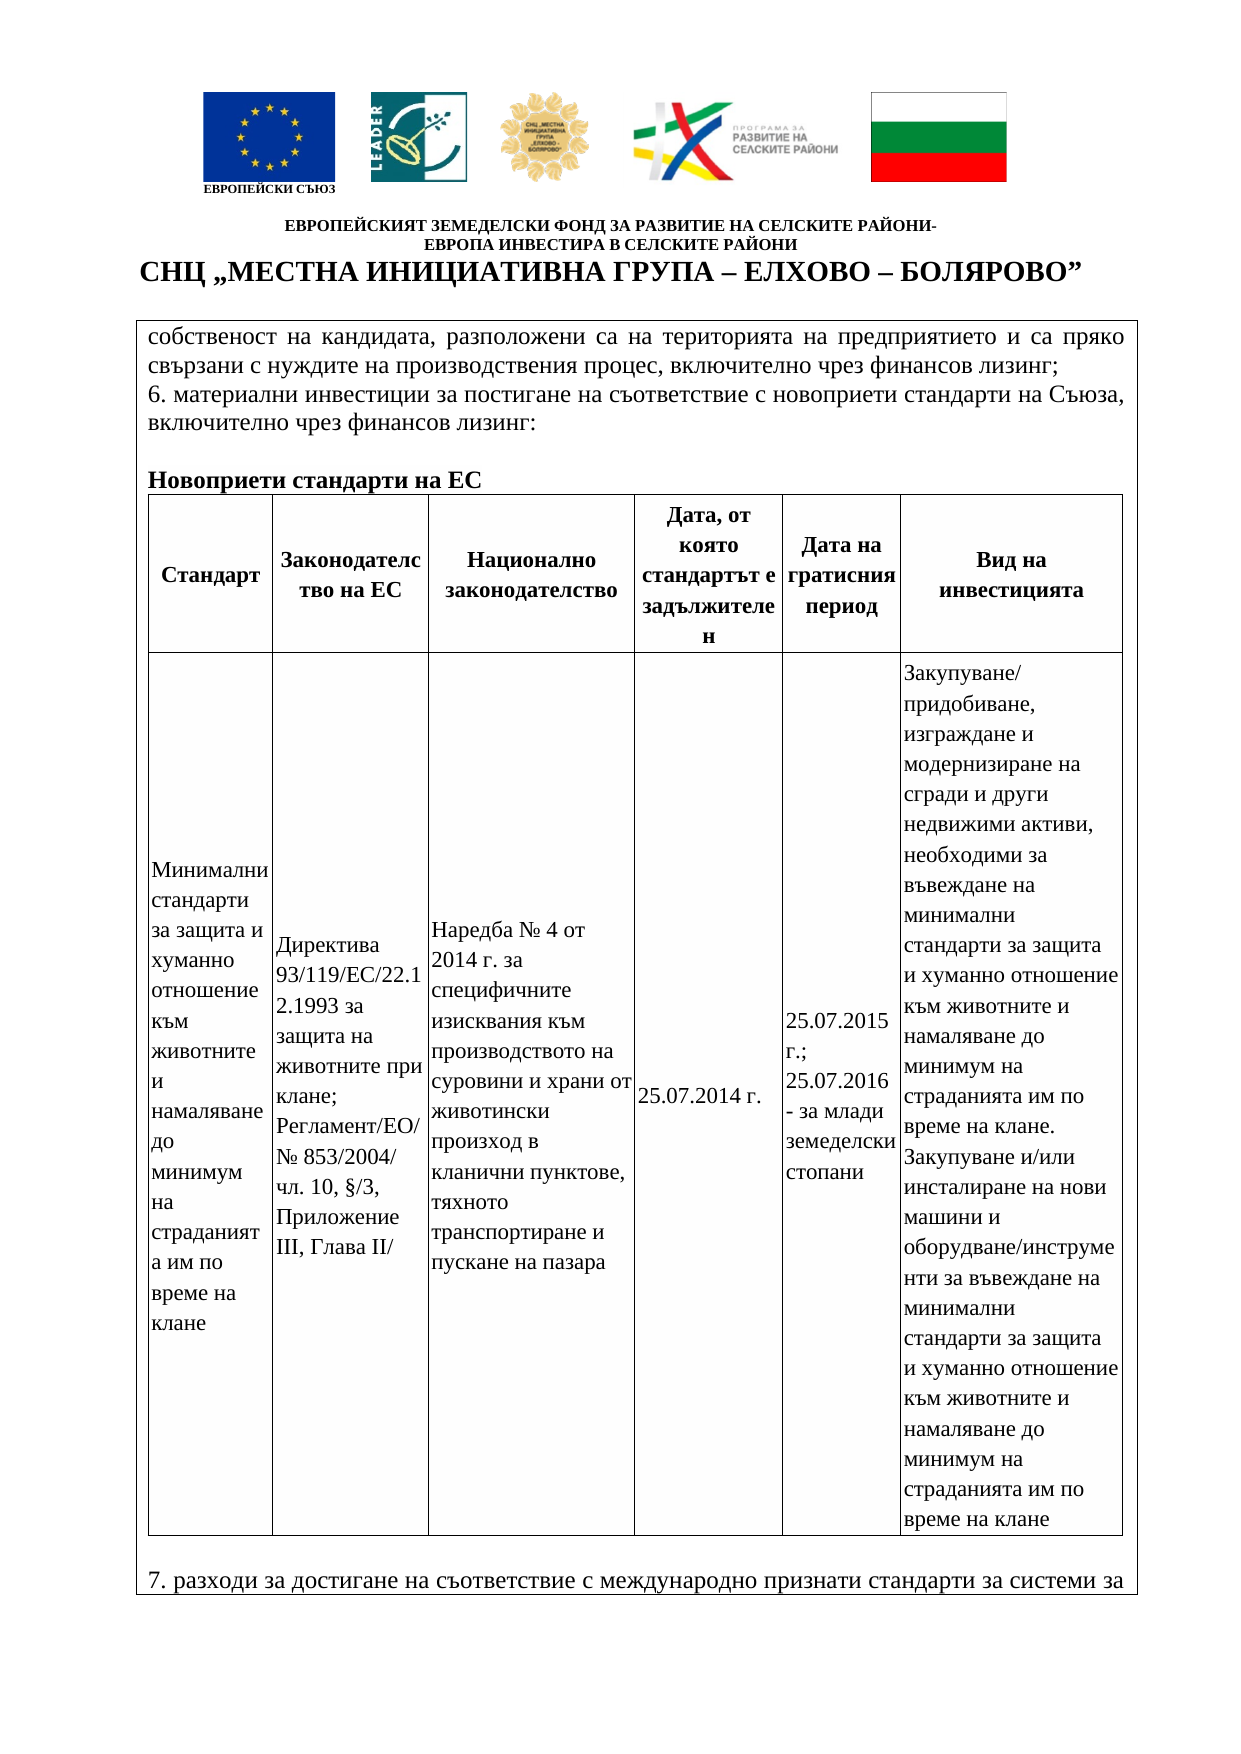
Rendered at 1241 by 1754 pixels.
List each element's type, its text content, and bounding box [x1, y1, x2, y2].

picture [203, 92, 336, 182]
picture [623, 92, 846, 188]
picture [371, 92, 468, 182]
picture [500, 92, 589, 182]
picture [871, 92, 1007, 182]
